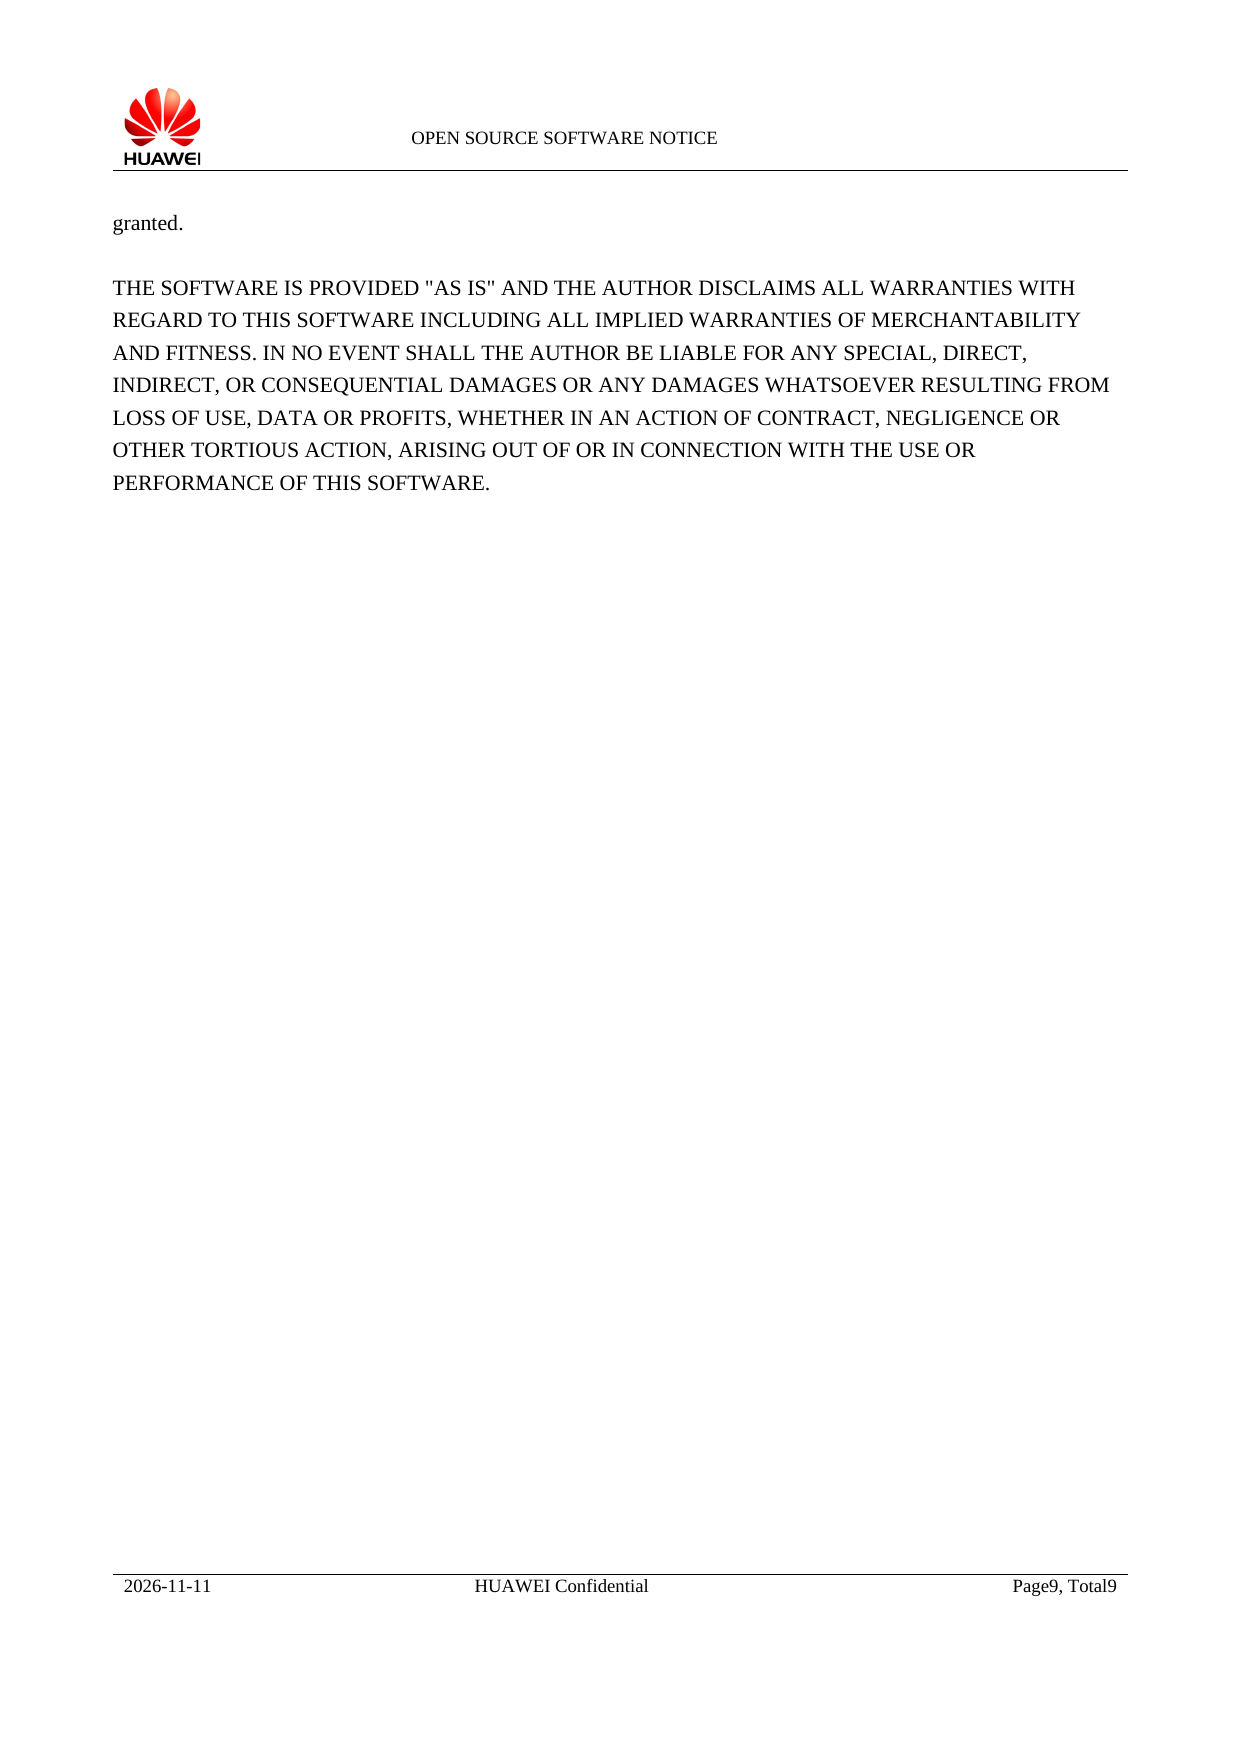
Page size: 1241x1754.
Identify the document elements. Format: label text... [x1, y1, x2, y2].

text Permission to use, copy, modify, and/or distribute this software for any purpose with or without fee is hereby granted. [112, 206, 1128, 239]
picture [124, 88, 201, 165]
text THE SOFTWARE IS PROVIDED "AS IS" AND THE AUTHOR DISCLAIMS ALL WARRANTIES WITH REGARD TO THIS SOFTWARE INCLUDING ALL IMPLIED WARRANTIES OF MERCHANTABILITY AND FITNESS. IN NO EVENT SHALL THE AUTHOR BE LIABLE FOR ANY SPECIAL, DIRECT, INDIRECT, OR CONSEQUENTIAL DAMAGES OR ANY DAMAGES WHATSOEVER RESULTING FROM LOSS OF USE, DATA OR PROFITS, WHETHER IN AN ACTION OF CONTRACT, NEGLIGENCE OR OTHER TORTIOUS ACTION, ARISING OUT OF OR IN CONNECTION WITH THE USE OR PERFORMANCE OF THIS SOFTWARE. [112, 271, 1128, 499]
